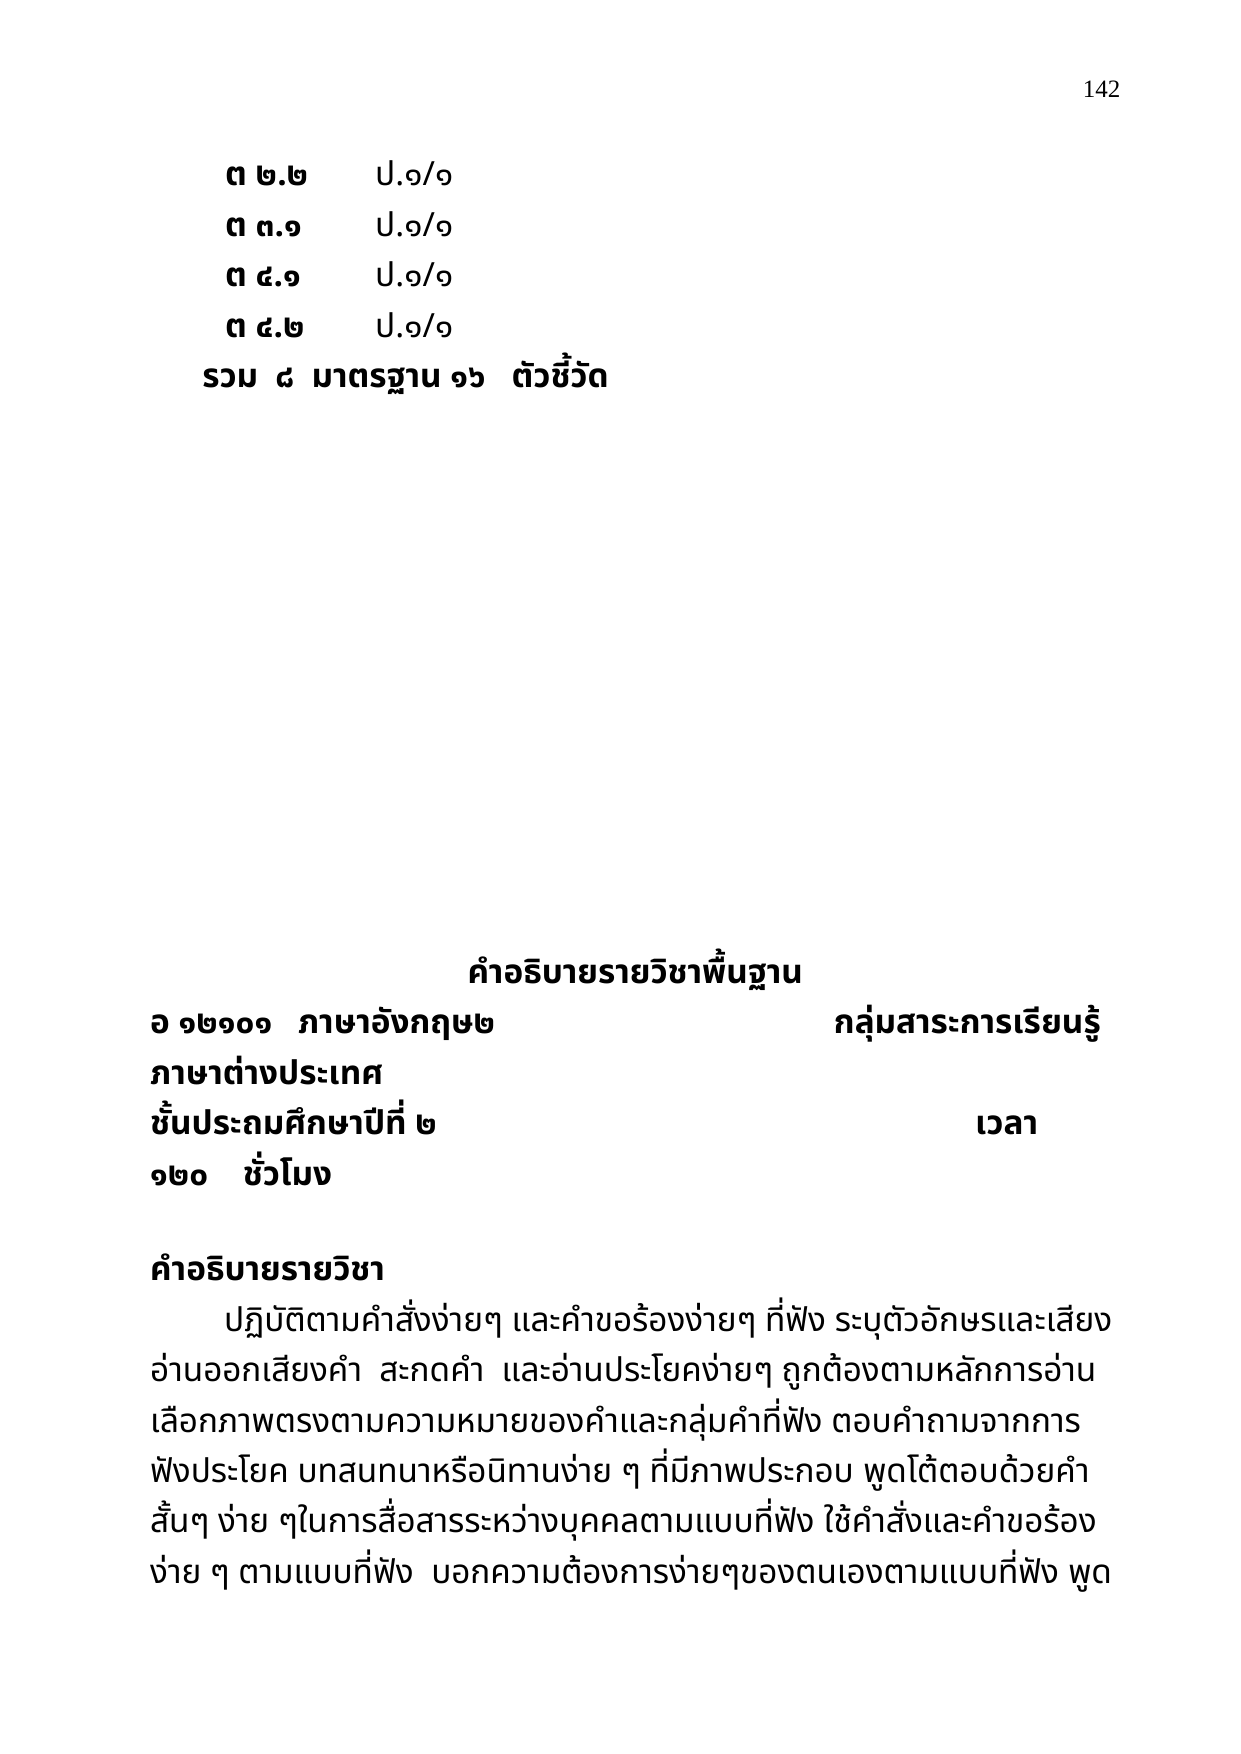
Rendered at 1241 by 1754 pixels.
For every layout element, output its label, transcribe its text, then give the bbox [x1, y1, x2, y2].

text ต ๓.๑ ป.๑/๑ [225, 201, 1120, 251]
text รวม ๘ มาตรฐาน ๑๖ ตัวชี้วัด [150, 352, 1120, 403]
text อ ๑๒๑๐๑ ภาษาอังกฤษ๒ กลุ่มสาระการเรียนรู้ภาษาต่างประเทศ [150, 998, 1120, 1099]
text ต ๔.๑ ป.๑/๑ [225, 251, 1120, 302]
text คำอธิบายรายวิชา [150, 1245, 1120, 1296]
text ต ๔.๒ ป.๑/๑ [225, 302, 1120, 352]
text คำอธิบายรายวิชาพื้นฐาน [150, 948, 1120, 998]
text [150, 1296, 1120, 1598]
text ต ๒.๒ ป.๑/๑ [225, 150, 1120, 201]
text ชั้นประถมศึกษาปีที่ ๒ เวลา ๑๒๐ ชั่วโมง [150, 1099, 1120, 1200]
